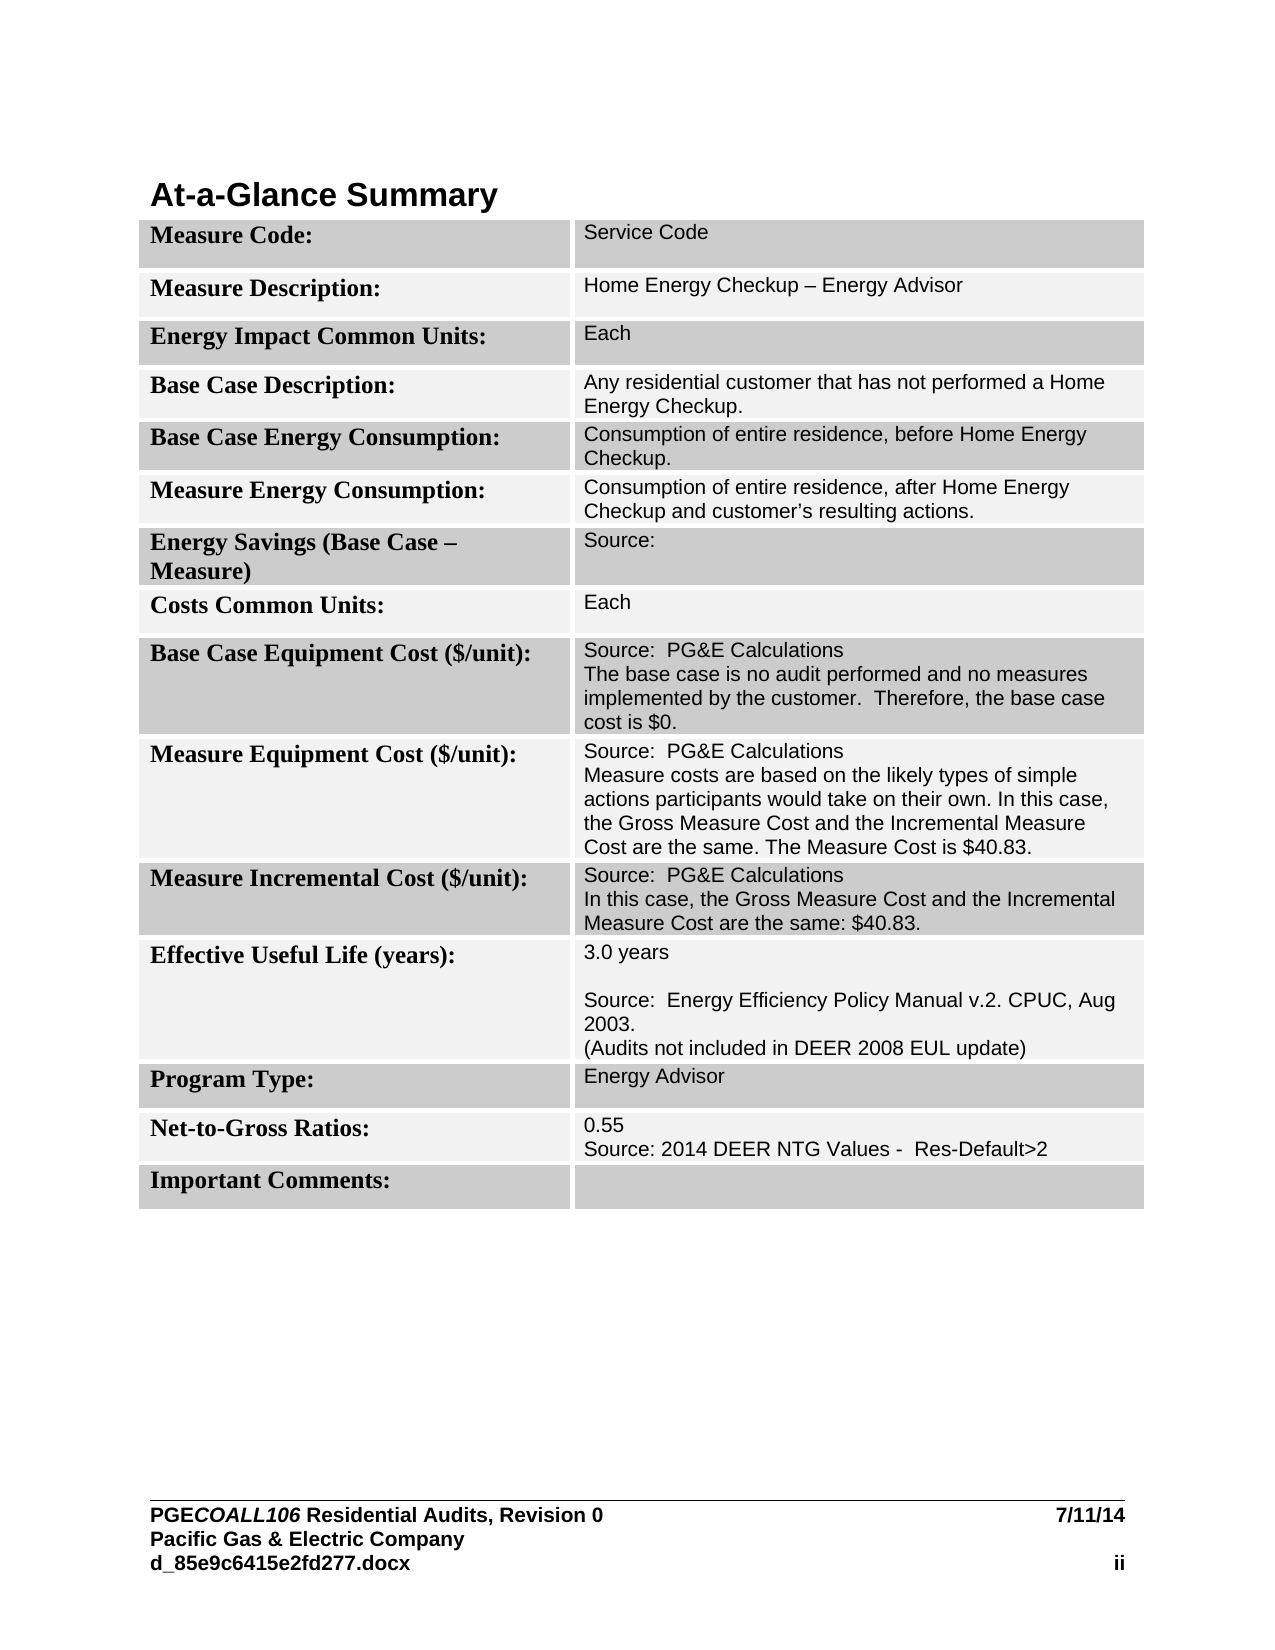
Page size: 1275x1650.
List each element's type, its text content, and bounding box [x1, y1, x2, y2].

table_cell Measure Energy Consumption: [139, 475, 570, 523]
table_cell Energy Impact Common Units: [139, 321, 570, 365]
table_cell Costs Common Units: [139, 590, 570, 633]
table_cell Each [575, 590, 1144, 633]
table_cell Measure Equipment Cost ($/unit): [139, 739, 570, 858]
table_cell 3.0 years Source: Energy Efficiency Policy Manual v.2. CPUC, Aug 2003. (Audits not included in DEER 2008 EUL update) [575, 940, 1144, 1059]
table_cell Consumption of entire residence, before Home Energy Checkup. [575, 422, 1144, 470]
table_cell Home Energy Checkup – Energy Advisor [575, 273, 1144, 317]
table_cell Source: PG&E Calculations Measure costs are based on the likely types of simple actions participants would take on their own. In this case, the Gross Measure Cost and the Incremental Measure Cost are the same. The Measure Cost is $40.83. [575, 739, 1144, 858]
table_cell Base Case Equipment Cost ($/unit): [139, 638, 570, 734]
table_cell Measure Incremental Cost ($/unit): [139, 863, 570, 935]
subtitle At-a-Glance Summary [150, 175, 1125, 213]
table_cell Base Case Energy Consumption: [139, 422, 570, 470]
table_cell Each [575, 321, 1144, 365]
table_cell Any residential customer that has not performed a Home Energy Checkup. [575, 370, 1144, 418]
table_cell Energy Advisor [575, 1064, 1144, 1108]
table_cell Source: PG&E Calculations In this case, the Gross Measure Cost and the Incremental Measure Cost are the same: $40.83. [575, 863, 1144, 935]
table_cell 0.55 Source: 2014 DEER NTG Values - Res-Default>2 [575, 1113, 1144, 1161]
table_cell Source: [575, 528, 1144, 585]
table_cell Source: PG&E Calculations The base case is no audit performed and no measures implemented by the customer. Therefore, the base case cost is $0. [575, 638, 1144, 734]
table_header Measure Code: [139, 220, 570, 268]
table_cell Measure Description: [139, 273, 570, 317]
table_cell Consumption of entire residence, after Home Energy Checkup and customer’s resulting actions. [575, 475, 1144, 523]
table_header Service Code [575, 220, 1144, 268]
table_cell Energy Savings (Base Case – Measure) [139, 528, 570, 585]
table_cell Important Comments: [139, 1165, 570, 1209]
table_cell Net-to-Gross Ratios: [139, 1113, 570, 1161]
table_cell Program Type: [139, 1064, 570, 1108]
table_cell [575, 1165, 1144, 1209]
table_cell Effective Useful Life (years): [139, 940, 570, 1059]
table_cell Base Case Description: [139, 370, 570, 418]
